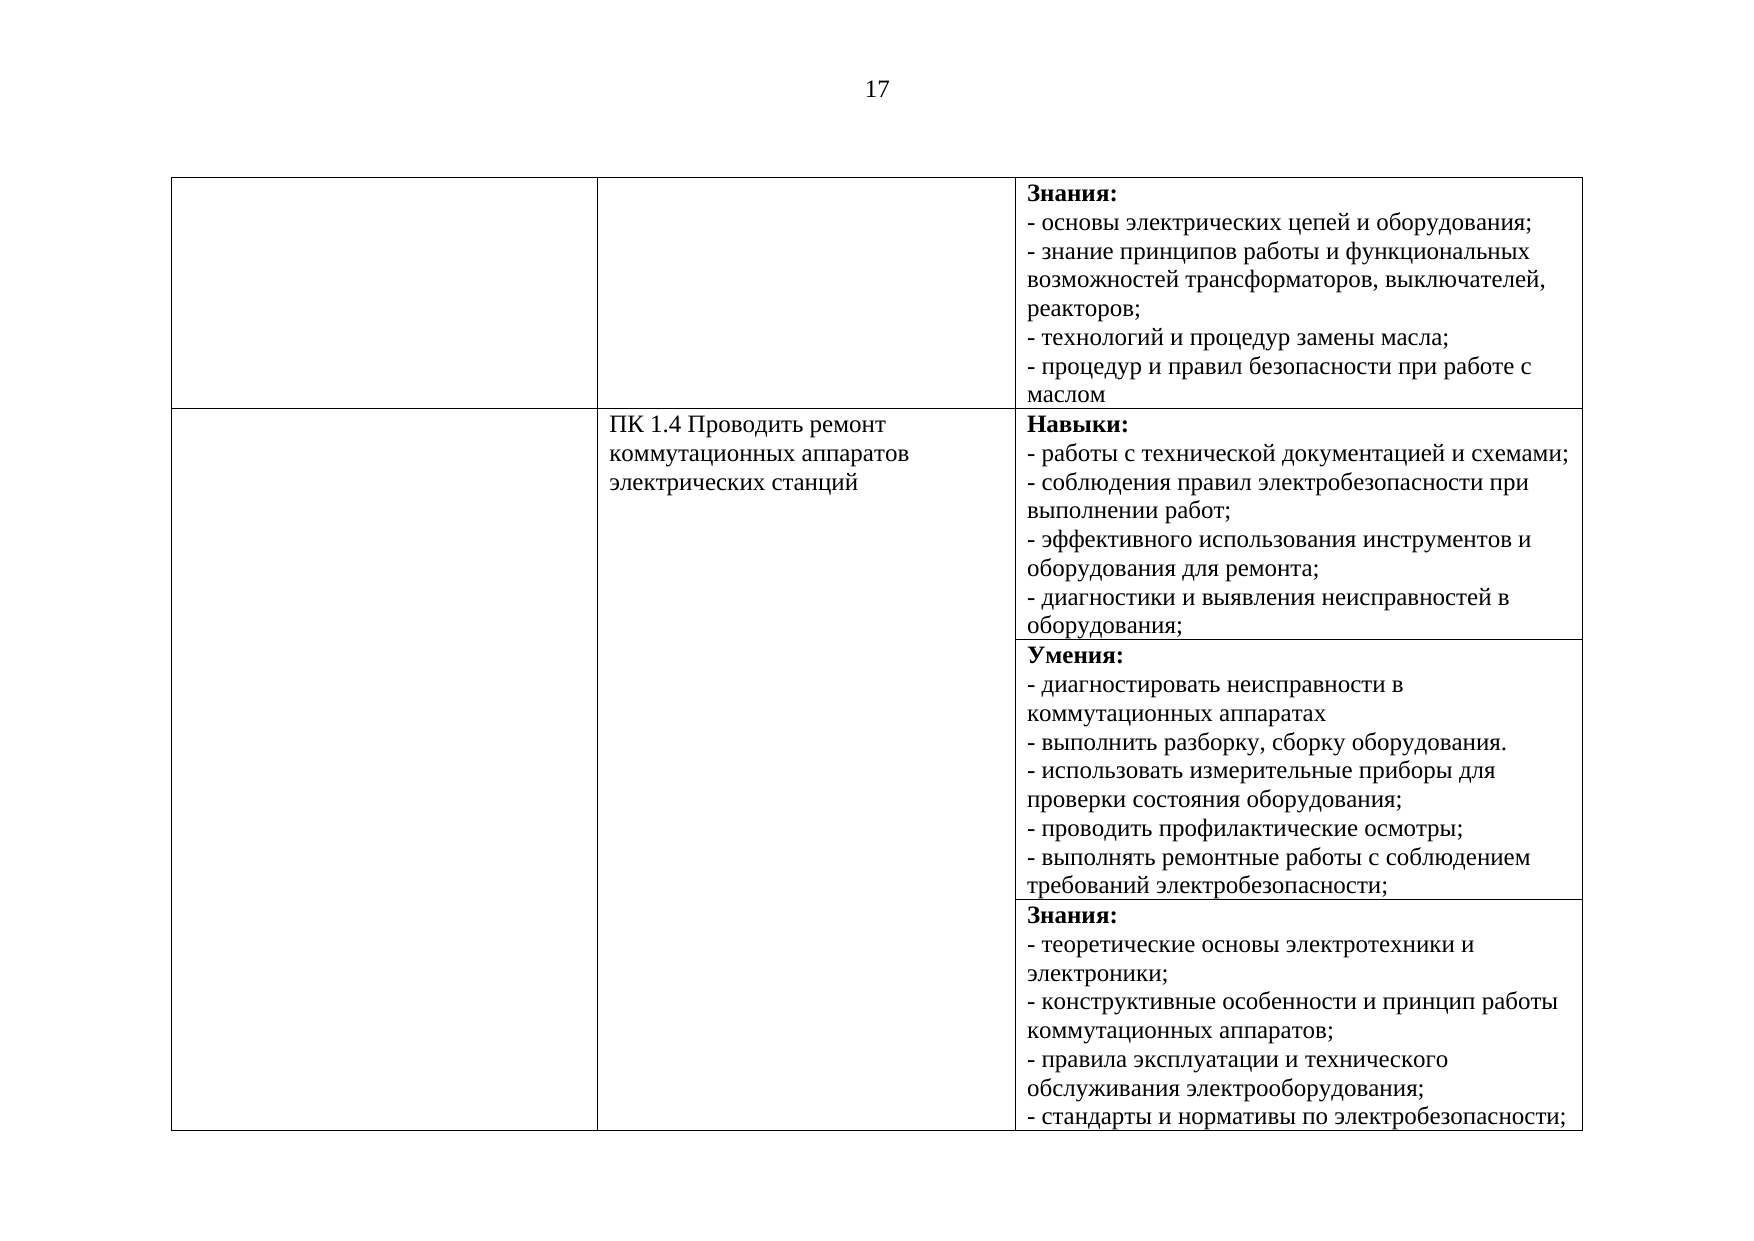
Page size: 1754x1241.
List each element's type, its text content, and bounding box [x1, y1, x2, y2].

table_cell [172, 409, 597, 1130]
table_cell Умения: - диагностировать неисправности в коммутационных аппаратах - выполнить разборку, сборку оборудования. - использовать измерительные приборы для проверки состояния оборудования; - проводить профилактические осмотры; - выполнять ремонтные работы с соблюдением требований электробезопасности; [1016, 640, 1582, 899]
table_cell ПК 1.4 Проводить ремонт коммутационных аппаратов электрических станций [598, 409, 1015, 1130]
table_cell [1016, 900, 1582, 1130]
table_cell Знания: - основы электрических цепей и оборудования; - знание принципов работы и функциональных возможностей трансформаторов, выключателей, реакторов; - технологий и процедур замены масла; - процедур и правил безопасности при работе с маслом [1016, 178, 1582, 408]
table_cell Навыки: - работы с технической документацией и схемами; - соблюдения правил электробезопасности при выполнении работ; - эффективного использования инструментов и оборудования для ремонта; - диагностики и выявления неисправностей в оборудования; [1016, 409, 1582, 639]
